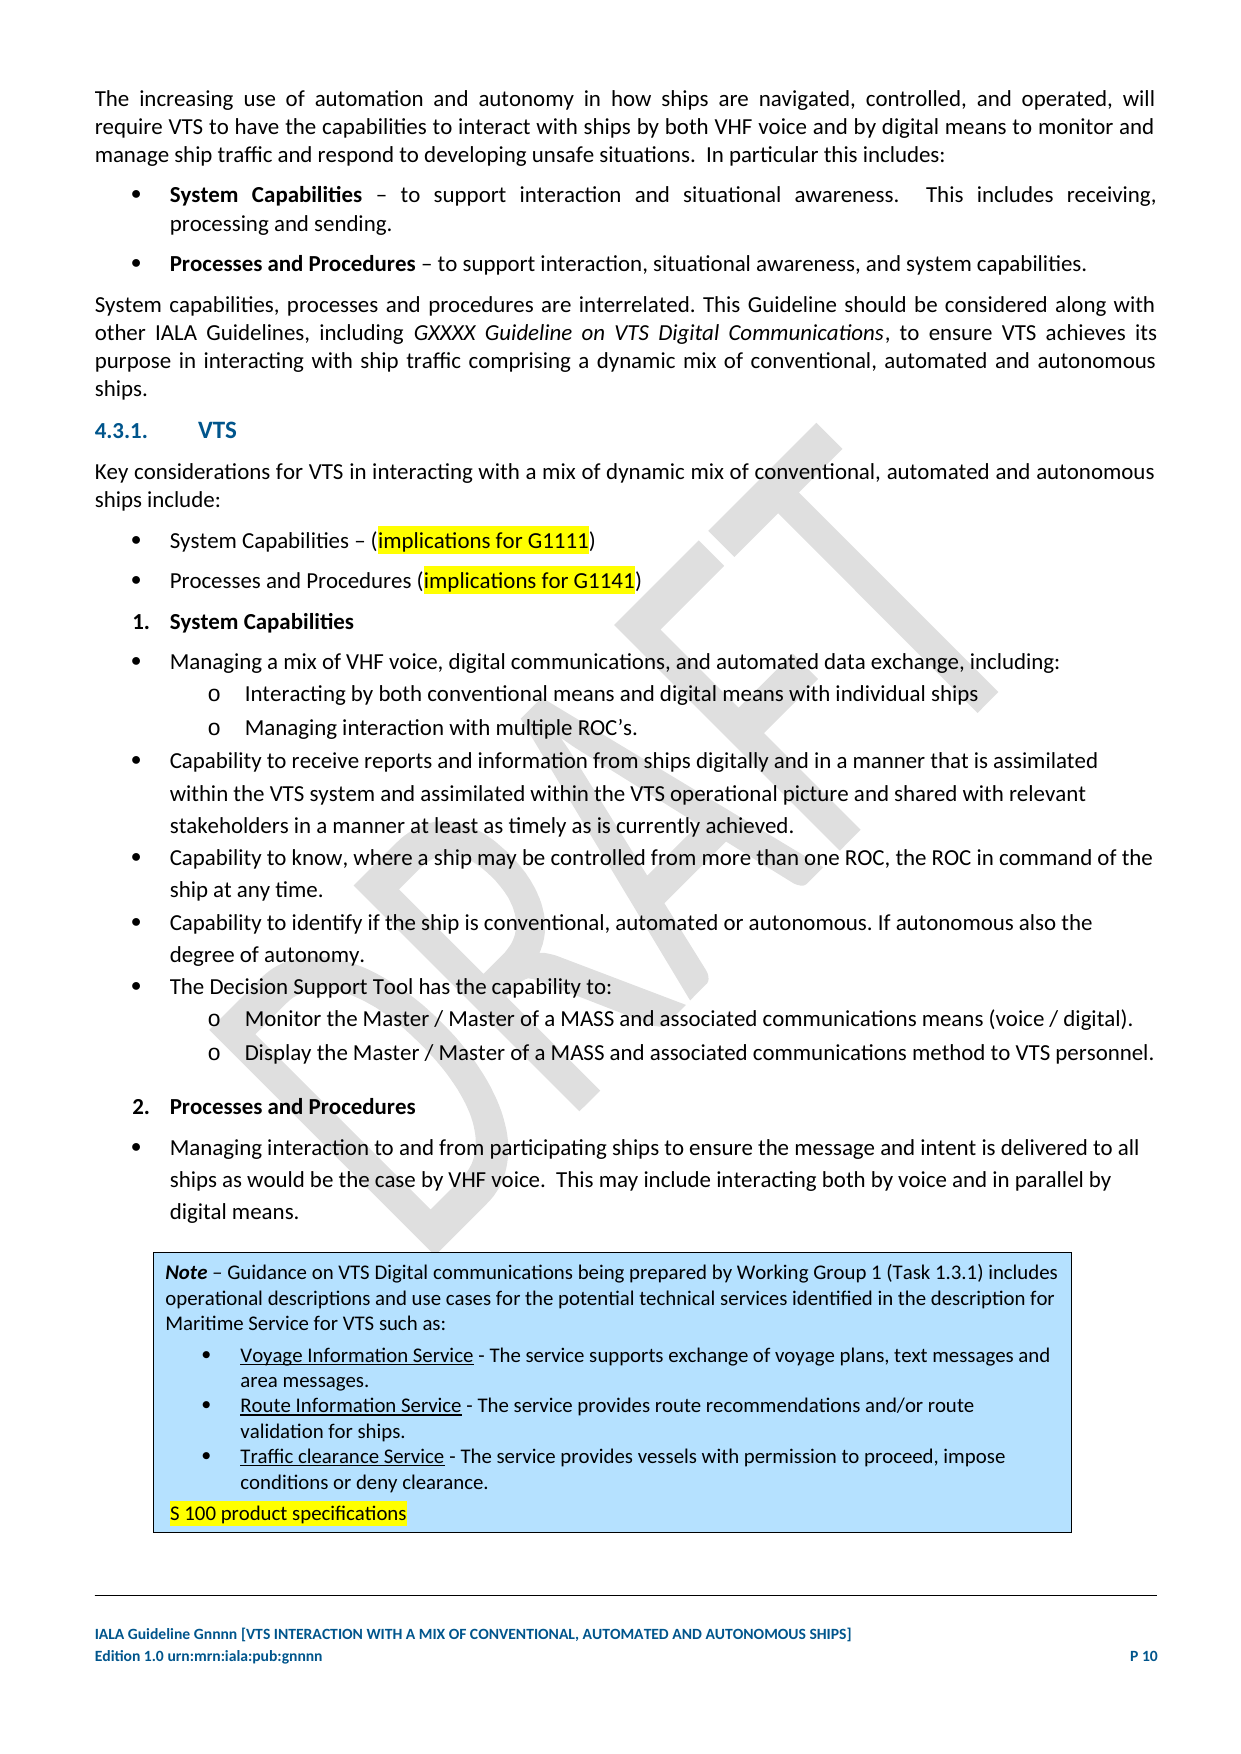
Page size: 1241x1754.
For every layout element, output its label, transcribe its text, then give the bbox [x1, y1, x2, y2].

text Key considerations for VTS in interacting with a mix of dynamic mix of conventional, automated and autonomous ships include: [94, 457, 1157, 513]
list Capability to receive reports and information from ships digitally and in a manner that is assimilated within the VTS system and assimilated within the VTS operational picture and shared with relevant stakeholders in a manner at least as timely as is currently achieved. [132, 747, 1157, 839]
list Managing a mix of VHF voice, digital communications, and automated data exchange, including: [132, 647, 1157, 675]
list System Capabilities [132, 607, 1157, 635]
list Processes and Procedures (implications for G1141) [132, 566, 424, 594]
list Processes and Procedures – to support interaction, situational awareness, and system capabilities. [132, 249, 1157, 277]
text System capabilities, processes and procedures are interrelated. This Guideline should be considered along with other IALA Guidelines, including GXXXX Guideline on VTS Digital Communications, to ensure VTS achieves its purpose in interacting with ship traffic comprising a dynamic mix of conventional, automated and autonomous ships. [94, 290, 1157, 402]
text The increasing use of automation and autonomy in how ships are navigated, controlled, and operated, will require VTS to have the capabilities to interact with ships by both VHF voice and by digital means to monitor and manage ship traffic and respond to developing unsafe situations. In particular this includes: [94, 84, 1157, 168]
list System Capabilities – to support interaction and situational awareness. This includes receiving, processing and sending. [132, 181, 1157, 237]
list Capability to identify if the ship is conventional, automated or autonomous. If autonomous also the degree of autonomy. [132, 908, 1157, 968]
list System Capabilities – (implications for G1111) [589, 526, 1157, 554]
table_header Note – Guidance on VTS Digital communications being prepared by Working Group 1 (Task 1.3.1) includes operational descriptions and use cases for the potential technical services identified in the description for Maritime Service for VTS such as: Voyage Information Service - The service supports exchange of voyage plans, text messages and area messages. Route Information Service - The service provides route recommendations and/or route validation for ships. Traffic clearance Service - The service provides vessels with permission to proceed, impose conditions or deny clearance. S 100 product specifications [154, 1253, 1071, 1532]
list Display the Master / Master of a MASS and associated communications method to VTS personnel. [207, 1038, 1157, 1067]
list Capability to know, where a ship may be controlled from more than one ROC, the ROC in command of the ship at any time. [132, 843, 1157, 903]
list Processes and Procedures [132, 1092, 1157, 1120]
list Interacting by both conventional means and digital means with individual ships [207, 679, 1157, 709]
list The Decision Support Tool has the capability to: [132, 972, 1157, 1000]
list Managing interaction to and from participating ships to ensure the message and intent is delivered to all ships as would be the case by VHF voice. This may include interacting both by voice and in parallel by digital means. [132, 1133, 1157, 1225]
list Managing interaction with multiple ROC’s. [207, 713, 1157, 742]
list Processes and Procedures (implications for G1141) [635, 566, 1157, 594]
subtitle VTS [94, 414, 1069, 445]
list Monitor the Master / Master of a MASS and associated communications means (voice / digital). [207, 1004, 1157, 1033]
list System Capabilities – (implications for G1111) [132, 526, 378, 554]
